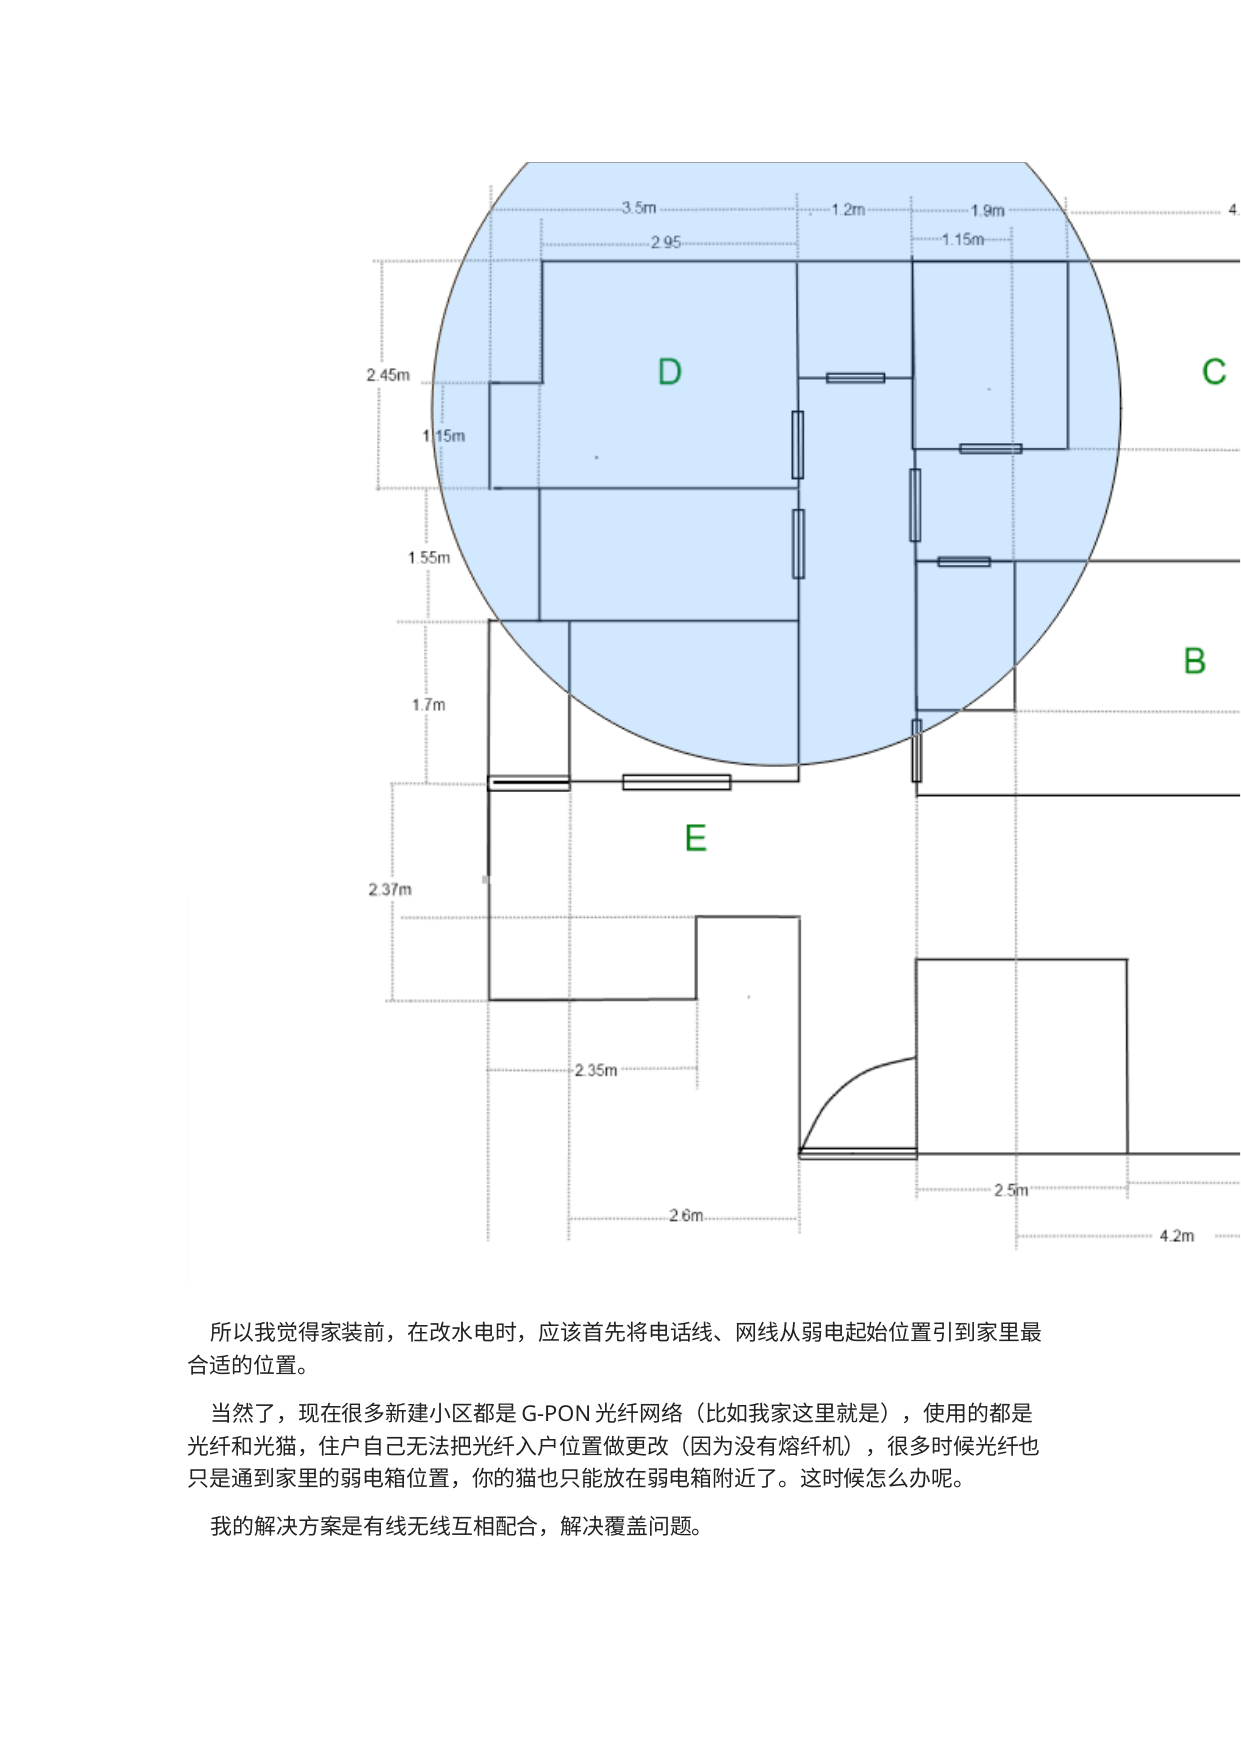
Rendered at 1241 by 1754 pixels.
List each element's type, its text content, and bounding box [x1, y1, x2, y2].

text 当然了，现在很多新建小区都是G-PON光纤网络（比如我家这里就是），使用的都是光纤和光猫，住户自己无法把光纤入户位置做更改（因为没有熔纤机），很多时候光纤也只是通到家里的弱电箱位置，你的猫也只能放在弱电箱附近了。这时候怎么办呢。 [187, 1396, 1053, 1493]
picture [187, 162, 1241, 1284]
text 所以我觉得家装前，在改水电时，应该首先将电话线、网线从弱电起始位置引到家里最合适的位置。 [187, 1315, 1053, 1380]
text 我的解决方案是有线无线互相配合，解决覆盖问题。 [187, 1509, 1053, 1541]
